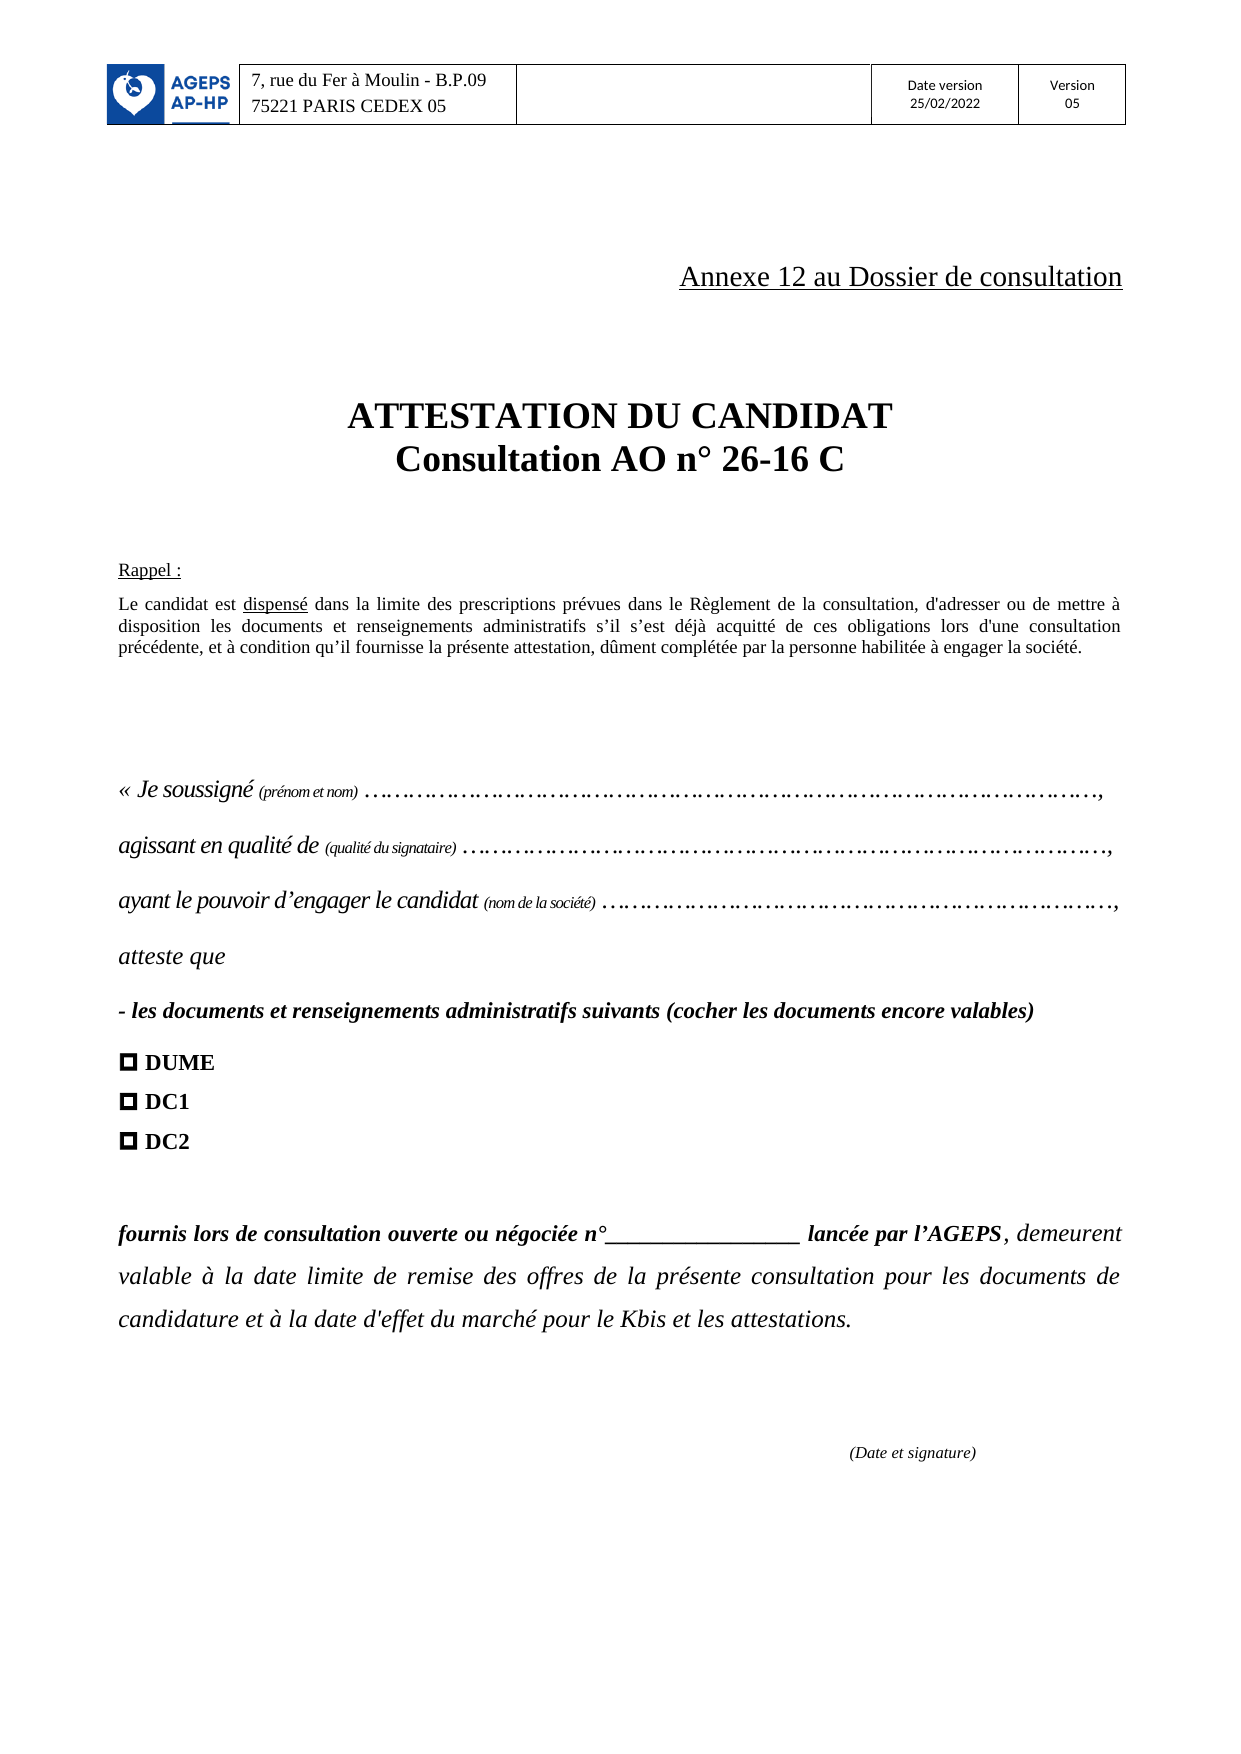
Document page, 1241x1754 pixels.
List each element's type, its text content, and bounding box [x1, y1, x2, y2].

text Annexe 12 au Dossier de consultation [118, 259, 1122, 293]
text (Date et signature) [849, 1443, 1122, 1462]
text agissant en qualité de (qualité du signataire) ……………………………………………………………………………, [118, 830, 1122, 859]
text - les documents et renseignements administratifs suivants (cocher les documents encore valables) [118, 997, 1122, 1023]
text Le candidat est dispensé dans la limite des prescriptions prévues dans le Règlement de la consultation, d'adresser ou de mettre à disposition les documents et renseignements administratifs s’il s’est déjà acquitté de ces obligations lors d'une consultation précédente, et à condition qu’il fournisse la présente attestation, dûment complétée par la personne habilitée à engager la société. [118, 593, 1122, 658]
text Consultation AO n° 26-16 C [118, 437, 1122, 480]
text Rappel : [118, 559, 1122, 581]
text DUME [118, 1049, 1122, 1075]
text DC1 [118, 1088, 1122, 1115]
text fournis lors de consultation ouverte ou négociée n°_________________ lancée par l’AGEPS, demeurent valable à la date limite de remise des offres de la présente consultation pour les documents de candidature et à la date d'effet du marché pour le Kbis et les attestations. [118, 1218, 1122, 1333]
text « Je soussigné (prénom et nom) ………………………………………………………………………………………, [118, 774, 1122, 803]
text ayant le pouvoir d’engager le candidat (nom de la société) ……………………………………………………………, [118, 886, 1122, 914]
text ATTESTATION DU CANDIDAT [118, 394, 1122, 437]
text atteste que [118, 941, 1122, 970]
text DC2 [118, 1128, 1122, 1154]
picture [106, 64, 233, 124]
